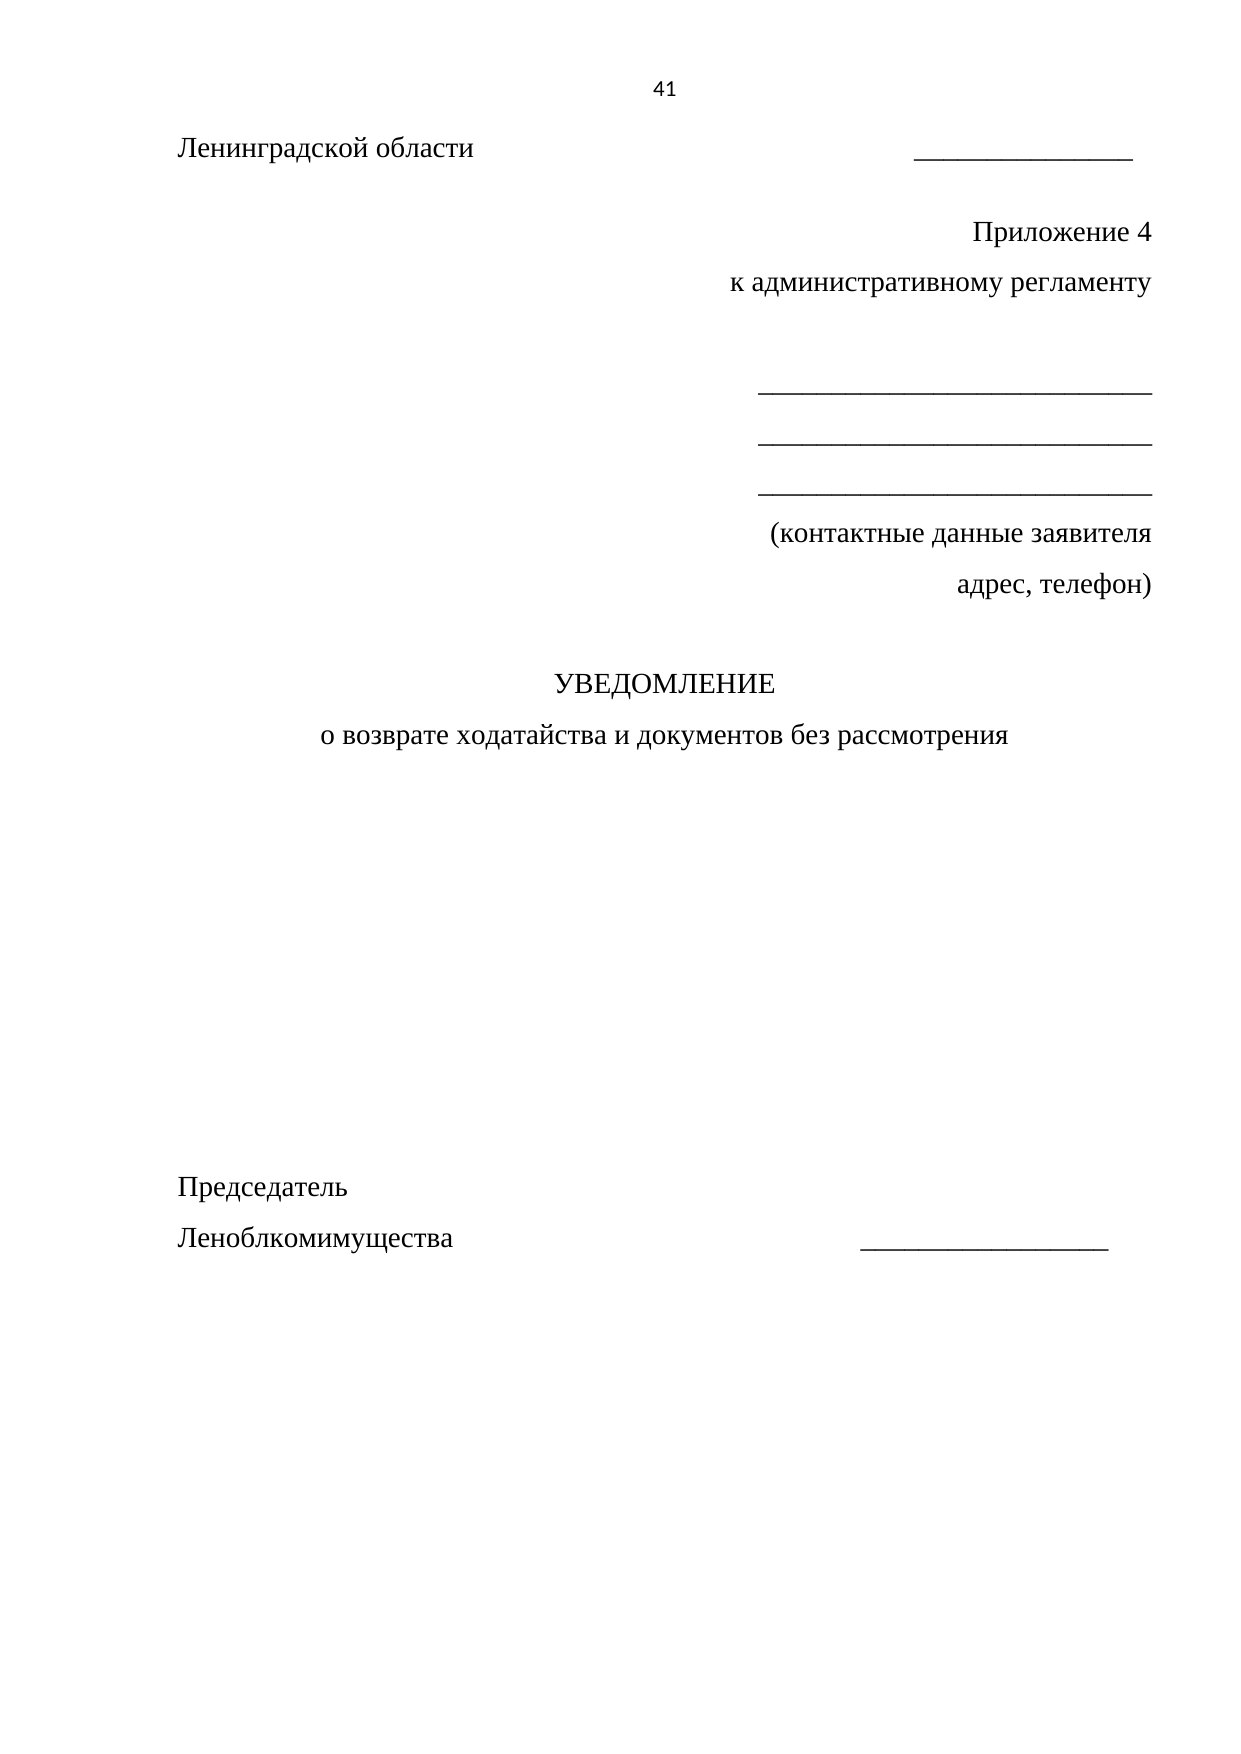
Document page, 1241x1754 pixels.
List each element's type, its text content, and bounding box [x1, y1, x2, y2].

text ___________________________ [177, 415, 1152, 448]
text Приложение 4 [177, 214, 1152, 247]
text ___________________________ [177, 465, 1152, 499]
text Леноблкомимущества _________________ [177, 1220, 1152, 1253]
text ___________________________ [177, 364, 1152, 398]
text к административному регламенту [177, 264, 1152, 297]
text Ленинградской области _______________ [177, 130, 1152, 163]
text УВЕДОМЛЕНИЕ [177, 666, 1152, 700]
text Председатель [177, 1169, 1152, 1203]
text (контактные данные заявителя [177, 516, 1152, 549]
text адрес, телефон) [177, 566, 1152, 599]
text о возврате ходатайства и документов без рассмотрения [177, 717, 1152, 750]
